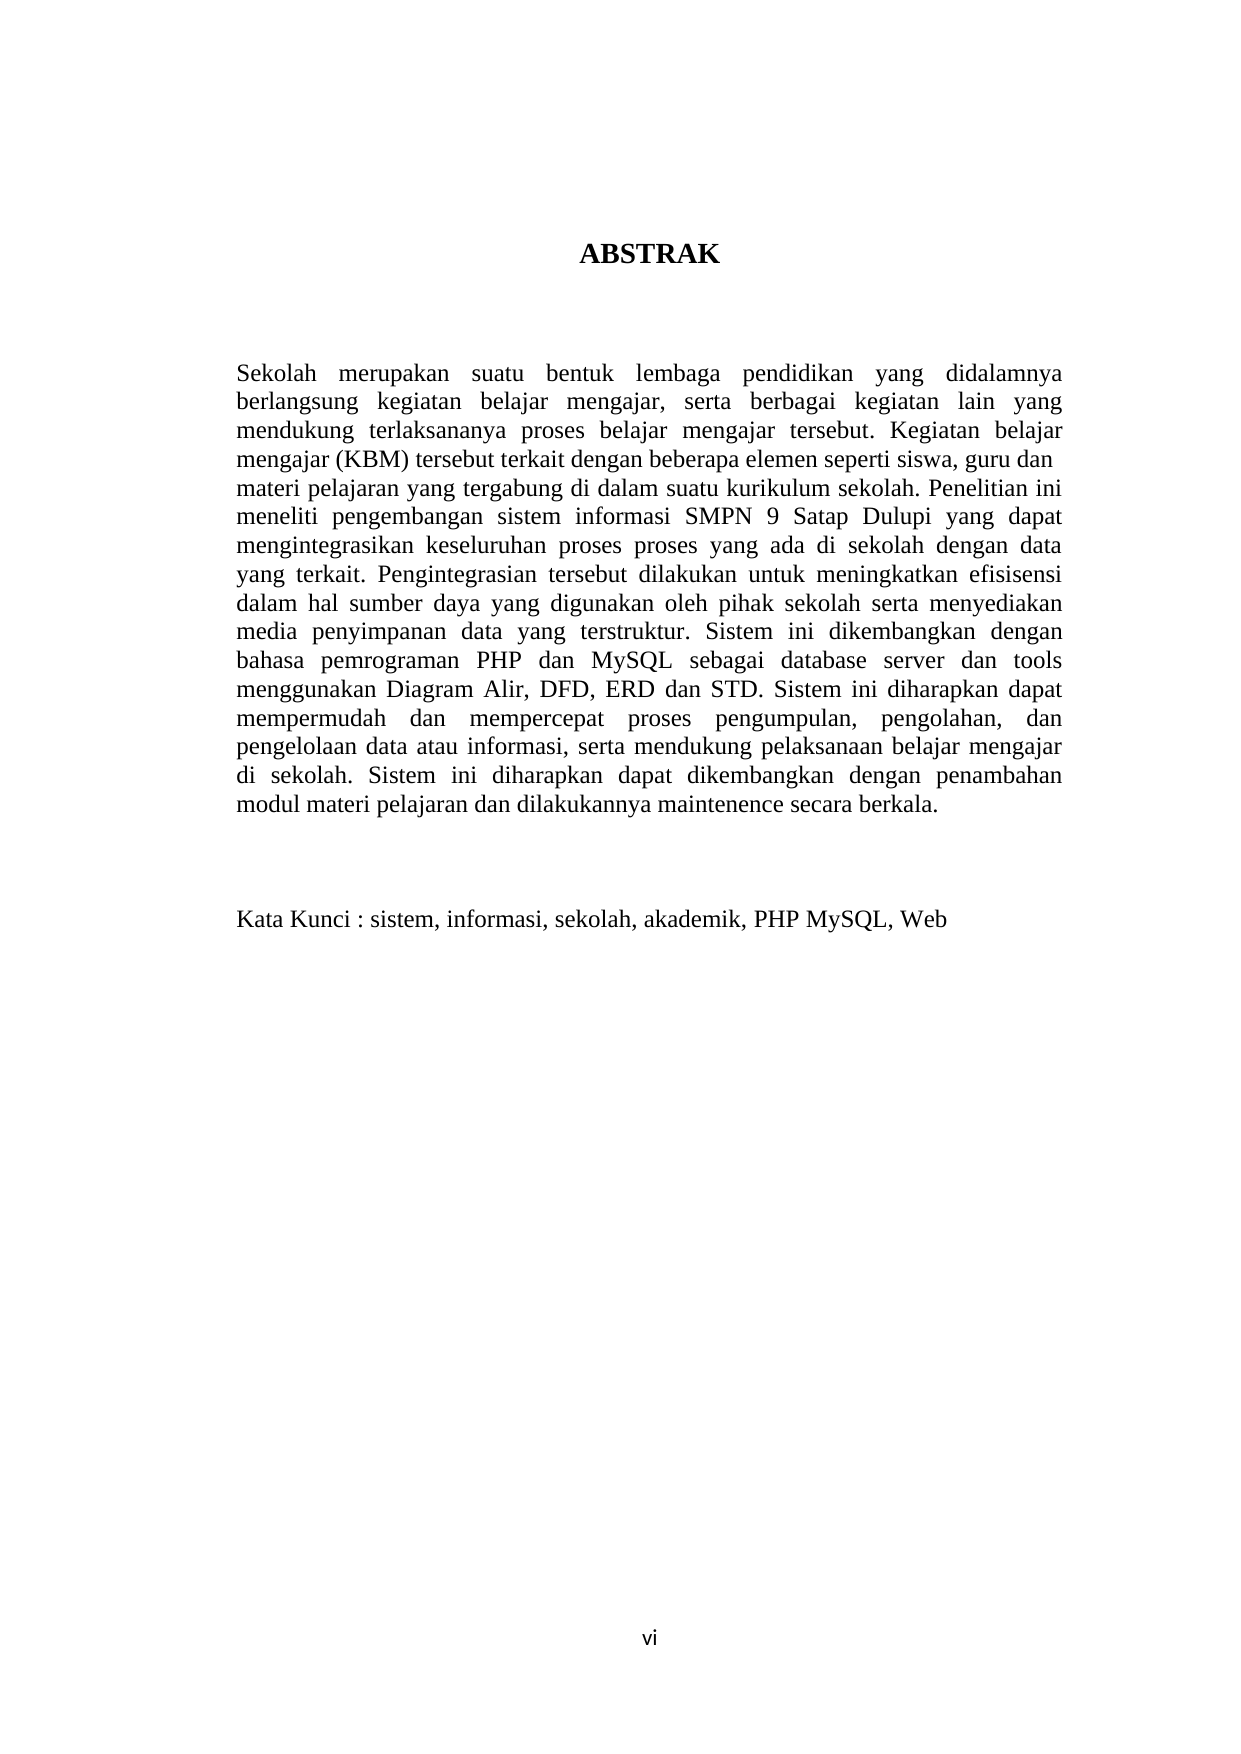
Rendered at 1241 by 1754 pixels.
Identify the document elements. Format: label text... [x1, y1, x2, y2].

text materi pelajaran yang tergabung di dalam suatu kurikulum sekolah. Penelitian ini meneliti pengembangan sistem informasi SMPN 9 Satap Dulupi yang dapat mengintegrasikan keseluruhan proses proses yang ada di sekolah dengan data yang terkait. Pengintegrasian tersebut dilakukan untuk meningkatkan efisisensi dalam hal sumber daya yang digunakan oleh pihak sekolah serta menyediakan media penyimpanan data yang terstruktur. Sistem ini dikembangkan dengan bahasa pemrograman PHP dan MySQL sebagai database server dan tools menggunakan Diagram Alir, DFD, ERD dan STD. Sistem ini diharapkan dapat mempermudah dan mempercepat proses pengumpulan, pengolahan, dan pengelolaan data atau informasi, serta mendukung pelaksanaan belajar mengajar di sekolah. Sistem ini diharapkan dapat dikembangkan dengan penambahan modul materi pelajaran dan dilakukannya maintenence secara berkala. [236, 473, 1063, 818]
text Sekolah merupakan suatu bentuk lembaga pendidikan yang didalamnya berlangsung kegiatan belajar mengajar, serta berbagai kegiatan lain yang mendukung terlaksananya proses belajar mengajar tersebut. Kegiatan belajar mengajar (KBM) tersebut terkait dengan beberapa elemen seperti siswa, guru dan [236, 358, 1063, 473]
text ABSTRAK [236, 236, 1063, 270]
text Kata Kunci : sistem, informasi, sekolah, akademik, PHP MySQL, Web [236, 904, 1063, 933]
